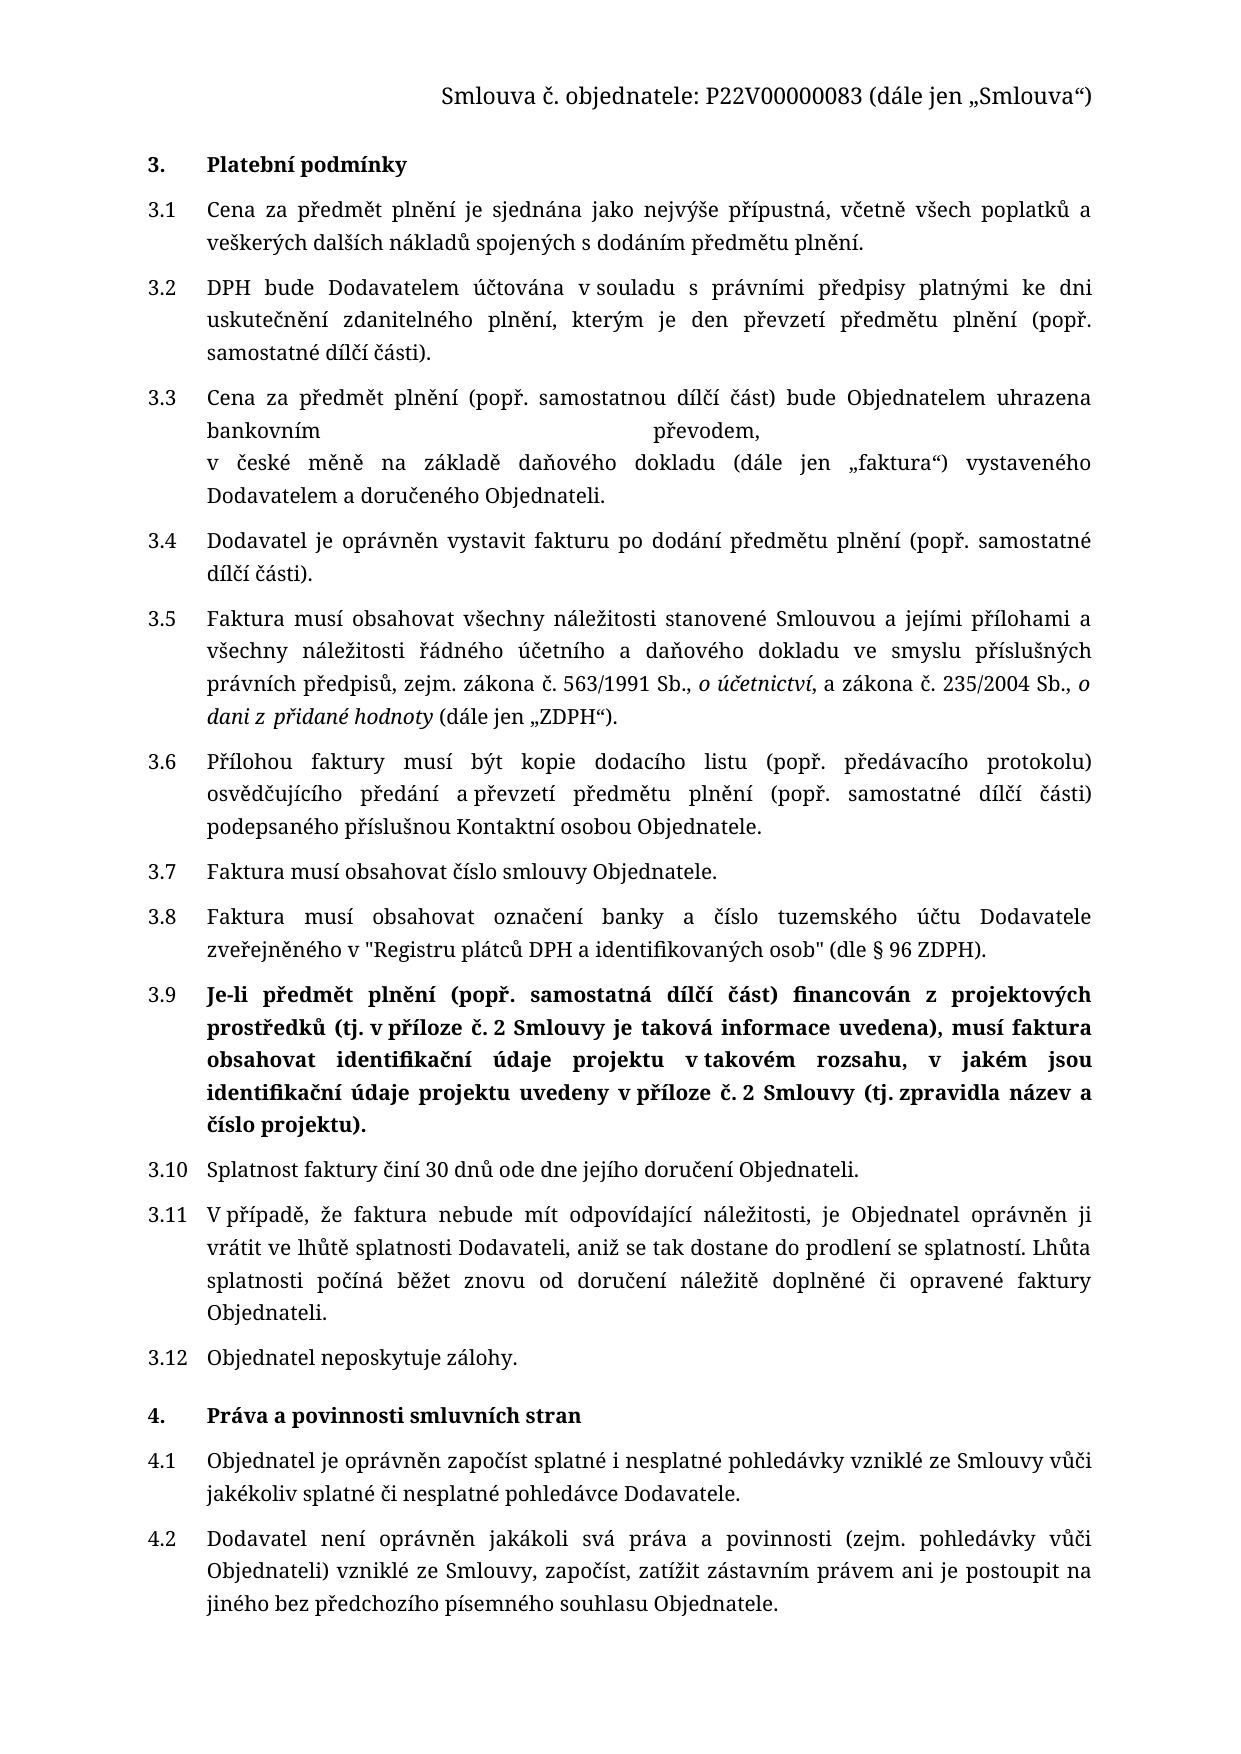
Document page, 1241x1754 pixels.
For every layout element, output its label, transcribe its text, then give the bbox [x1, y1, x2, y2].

list Práva a povinnosti smluvních stran [148, 1401, 1093, 1429]
list Cena za předmět plnění (popř. samostatnou dílčí část) bude Objednatelem uhrazena bankovním převodem, v české měně na základě daňového dokladu (dále jen „faktura“) vystaveného Dodavatelem a doručeného Objednateli. [148, 383, 1093, 509]
list Faktura musí obsahovat označení banky a číslo tuzemského účtu Dodavatele zveřejněného v "Registru plátců DPH a identifikovaných osob" (dle § 96 ZDPH). [148, 902, 1093, 963]
list Dodavatel je oprávněn vystavit fakturu po dodání předmětu plnění (popř. samostatné dílčí části). [148, 526, 1093, 587]
list Je-li předmět plnění (popř. samostatná dílčí část) financován z projektových prostředků (tj. v příloze č. 2 Smlouvy je taková informace uvedena), musí faktura obsahovat identifikační údaje projektu v takovém rozsahu, v jakém jsou identifikační údaje projektu uvedeny v příloze č. 2 Smlouvy (tj. zpravidla název a číslo projektu). [148, 980, 1093, 1139]
list Přílohou faktury musí být kopie dodacího listu (popř. předávacího protokolu) osvědčujícího předání a převzetí předmětu plnění (popř. samostatné dílčí části) podepsaného příslušnou Kontaktní osobou Objednatele. [148, 747, 1093, 841]
list Cena za předmět plnění je sjednána jako nejvýše přípustná, včetně všech poplatků a veškerých dalších nákladů spojených s dodáním předmětu plnění. [148, 195, 1093, 256]
list Faktura musí obsahovat číslo smlouvy Objednatele. [148, 857, 1093, 886]
list Faktura musí obsahovat všechny náležitosti stanovené Smlouvou a jejími přílohami a všechny náležitosti řádného účetního a daňového dokladu ve smyslu příslušných právních předpisů, zejm. zákona č. 563/1991 Sb., o účetnictví, a zákona č. 235/2004 Sb., o dani z přidané hodnoty (dále jen „ZDPH“). [148, 604, 1093, 730]
list Platební podmínky [148, 150, 1093, 179]
list Objednatel neposkytuje zálohy. [148, 1343, 1093, 1372]
list DPH bude Dodavatelem účtována v souladu s právními předpisy platnými ke dni uskutečnění zdanitelného plnění, kterým je den převzetí předmětu plnění (popř. samostatné dílčí části). [148, 273, 1093, 367]
list V případě, že faktura nebude mít odpovídající náležitosti, je Objednatel oprávněn ji vrátit ve lhůtě splatnosti Dodavateli, aniž se tak dostane do prodlení se splatností. Lhůta splatnosti počíná běžet znovu od doručení náležitě doplněné či opravené faktury Objednateli. [148, 1201, 1093, 1327]
list Splatnost faktury činí 30 dnů ode dne jejího doručení Objednateli. [148, 1156, 1093, 1184]
list Objednatel je oprávněn započíst splatné i nesplatné pohledávky vzniklé ze Smlouvy vůči jakékoliv splatné či nesplatné pohledávce Dodavatele. [148, 1446, 1093, 1507]
list Dodavatel není oprávněn jakákoli svá práva a povinnosti (zejm. pohledávky vůči Objednateli) vzniklé ze Smlouvy, započíst, zatížit zástavním právem ani je postoupit na jiného bez předchozího písemného souhlasu Objednatele. [148, 1524, 1093, 1618]
